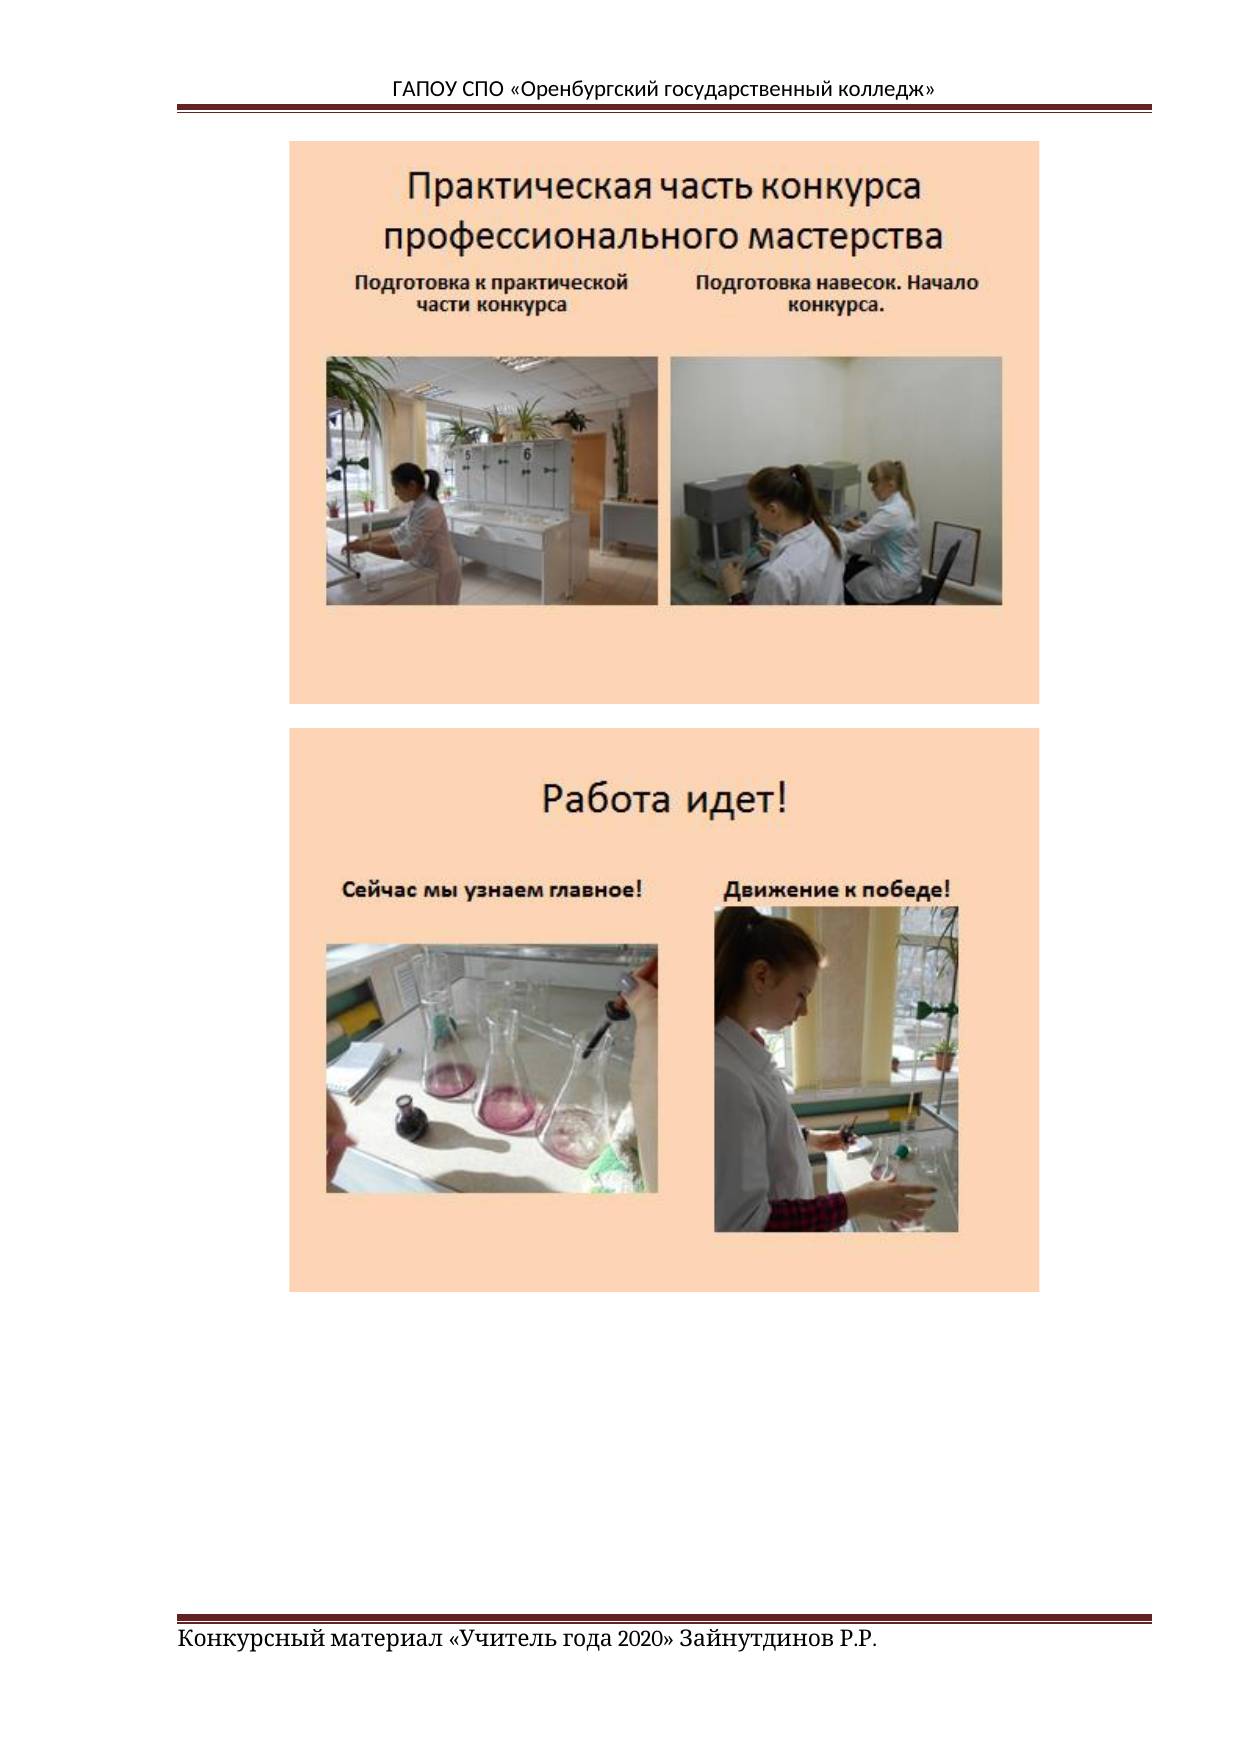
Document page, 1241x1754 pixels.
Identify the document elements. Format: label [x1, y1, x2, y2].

picture [289, 141, 1040, 704]
picture [289, 728, 1040, 1292]
